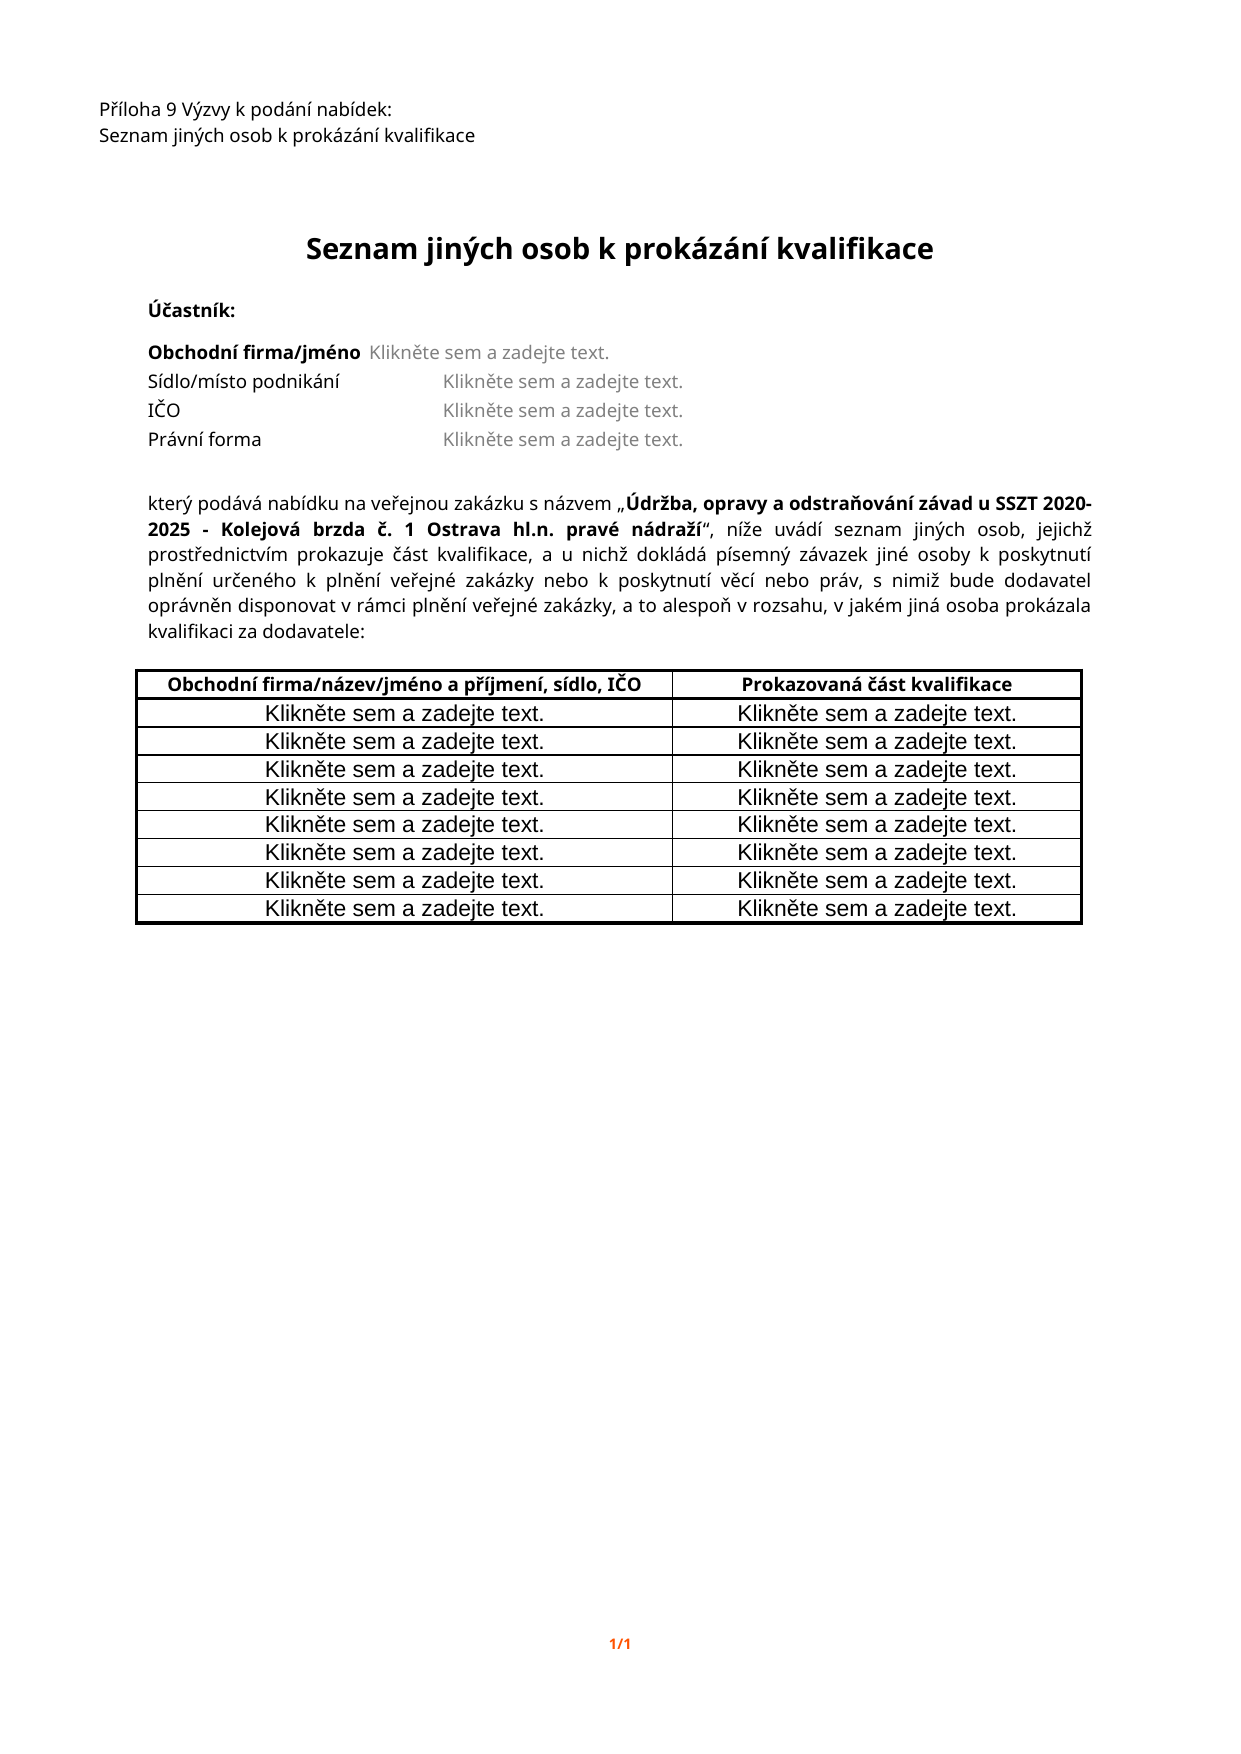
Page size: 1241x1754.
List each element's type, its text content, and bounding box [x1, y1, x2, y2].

text Účastník: [148, 293, 1093, 324]
text IČO [148, 394, 1093, 423]
title Seznam jiných osob k prokázání kvalifikace [148, 228, 1093, 268]
text Sídlo/místo podnikání [148, 365, 1093, 394]
text Obchodní firma/jméno [148, 336, 1093, 365]
text který podává nabídku na veřejnou zakázku s názvem „Údržba, opravy a odstraňování závad u SSZT 2020-2025 - Kolejová brzda č. 1 Ostrava hl.n. pravé nádraží“, níže uvádí seznam jiných osob, jejichž prostřednictvím prokazuje část kvalifikace, a u nichž dokládá písemný závazek jiné osoby k poskytnutí plnění určeného k plnění veřejné zakázky nebo k poskytnutí věcí nebo práv, s nimiž bude dodavatel oprávněn disponovat v rámci plnění veřejné zakázky, a to alespoň v rozsahu, v jakém jiná osoba prokázala kvalifikaci za dodavatele: [148, 490, 1093, 643]
text Právní forma [148, 423, 1093, 452]
table_header Obchodní firma/název/jméno a příjmení, sídlo, IČO [138, 672, 672, 697]
table_header Prokazovaná část kvalifikace [673, 672, 1080, 697]
